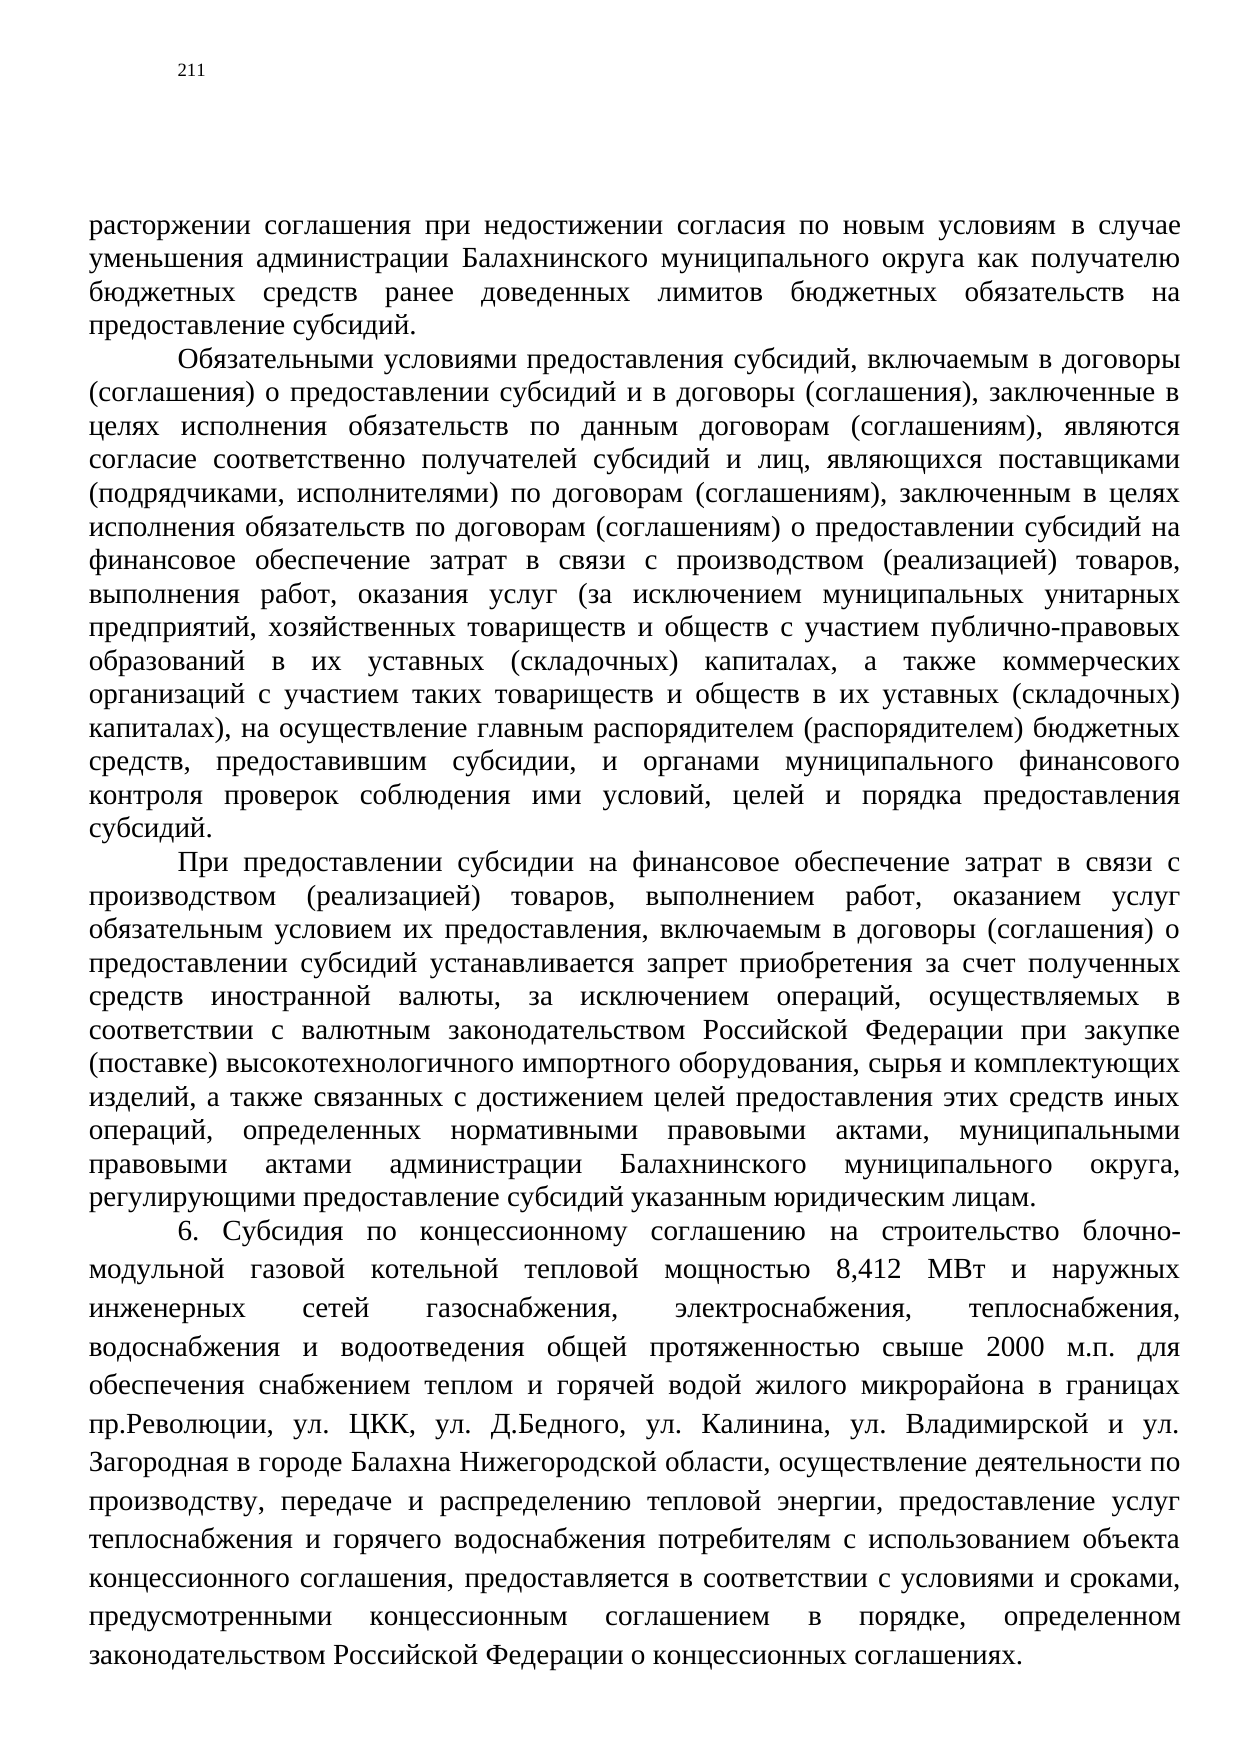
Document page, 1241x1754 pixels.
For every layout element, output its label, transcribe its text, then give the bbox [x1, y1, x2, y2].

text 6. Субсидия по концессионному соглашению на строительство блочно-модульной газовой котельной тепловой мощностью 8,412 МВт и наружных инженерных сетей газоснабжения, электроснабжения, теплоснабжения, водоснабжения и водоотведения общей протяженностью свыше 2000 м.п. для обеспечения снабжением теплом и горячей водой жилого микрорайона в границах пр.Революции, ул. ЦКК, ул. Д.Бедного, ул. Калинина, ул. Владимирской и ул. Загородная в городе Балахна Нижегородской области, осуществление деятельности по производству, передаче и распределению тепловой энергии, предоставление услуг теплоснабжения и горячего водоснабжения потребителям с использованием объекта концессионного соглашения, предоставляется в соответствии с условиями и сроками, предусмотренными концессионным соглашением в порядке, определенном законодательством Российской Федерации о концессионных соглашениях. [88, 1213, 1181, 1671]
text Обязательными условиями предоставления субсидий, включаемым в договоры (соглашения) о предоставлении субсидий и в договоры (соглашения), заключенные в целях исполнения обязательств по данным договорам (соглашениям), являются согласие соответственно получателей субсидий и лиц, являющихся поставщиками (подрядчиками, исполнителями) по договорам (соглашениям), заключенным в целях исполнения обязательств по договорам (соглашениям) о предоставлении субсидий на финансовое обеспечение затрат в связи с производством (реализацией) товаров, выполнения работ, оказания услуг (за исключением муниципальных унитарных предприятий, хозяйственных товариществ и обществ с участием публично-правовых образований в их уставных (складочных) капиталах, а также коммерческих организаций с участием таких товариществ и обществ в их уставных (складочных) капиталах), на осуществление главным распорядителем (распорядителем) бюджетных средств, предоставившим субсидии, и органами муниципального финансового контроля проверок соблюдения ими условий, целей и порядка предоставления субсидий. [88, 341, 1181, 844]
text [88, 207, 1181, 341]
text При предоставлении субсидии на финансовое обеспечение затрат в связи с производством (реализацией) товаров, выполнением работ, оказанием услуг обязательным условием их предоставления, включаемым в договоры (соглашения) о предоставлении субсидий устанавливается запрет приобретения за счет полученных средств иностранной валюты, за исключением операций, осуществляемых в соответствии с валютным законодательством Российской Федерации при закупке (поставке) высокотехнологичного импортного оборудования, сырья и комплектующих изделий, а также связанных с достижением целей предоставления этих средств иных операций, определенных нормативными правовыми актами, муниципальными правовыми актами администрации Балахнинского муниципального округа, регулирующими предоставление субсидий указанным юридическим лицам. [88, 844, 1181, 1213]
